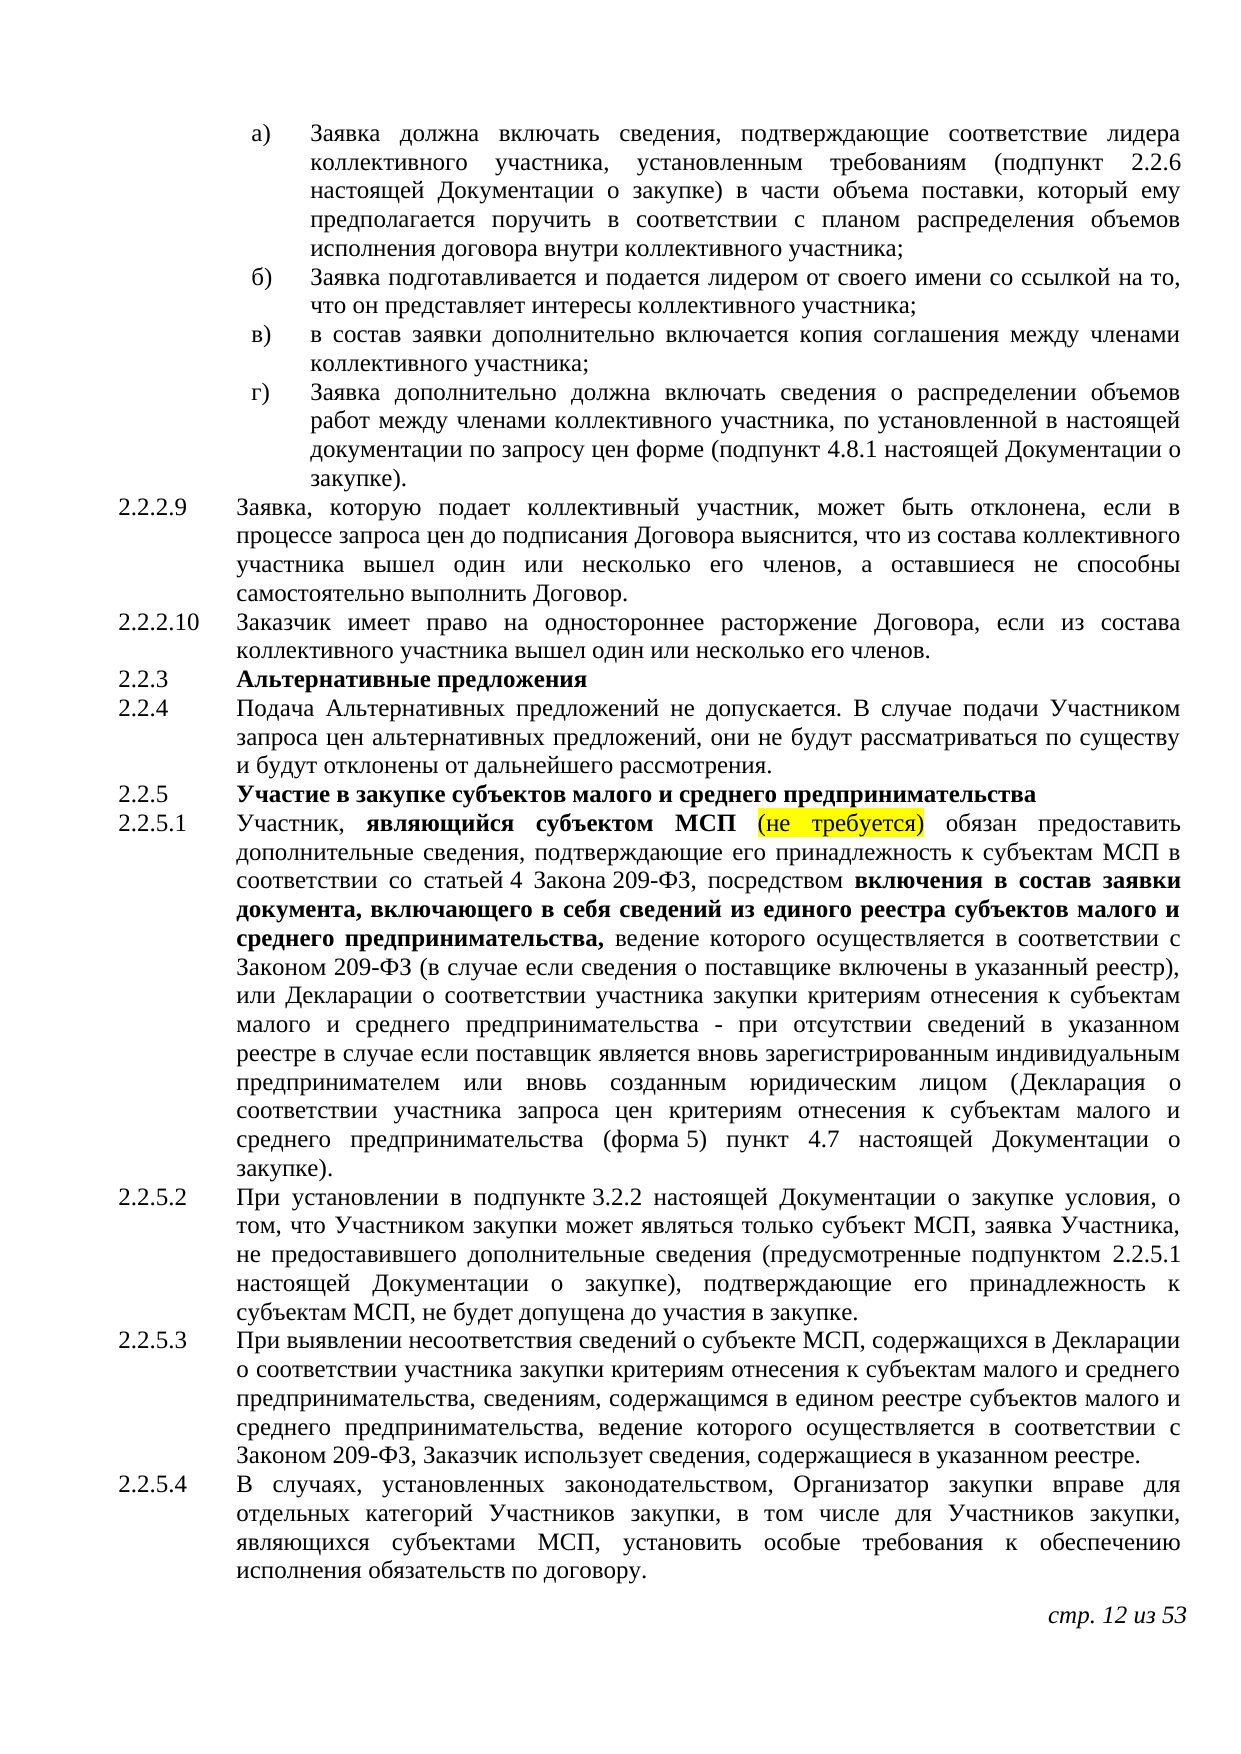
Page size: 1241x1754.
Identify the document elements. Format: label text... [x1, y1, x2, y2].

list Заказчик имеет право на одностороннее расторжение Договора, если из состава коллективного участника вышел один или несколько его членов. [118, 607, 1181, 664]
list Участие в закупке субъектов малого и среднего предпринимательства [118, 779, 1181, 808]
list Участник, являющийся субъектом МСП (не требуется) обязан предоставить дополнительные сведения, подтверждающие его принадлежность к субъектам МСП в соответствии со статьей 4 Закона 209-ФЗ, посредством включения в состав заявки документа, включающего в себя сведений из единого реестра субъектов малого и среднего предпринимательства, ведение которого осуществляется в соответствии с Законом 209-ФЗ (в случае если сведения о поставщике включены в указанный реестр), или Декларации о соответствии участника закупки критериям отнесения к субъектам малого и среднего предпринимательства - при отсутствии сведений в указанном реестре в случае если поставщик является вновь зарегистрированным индивидуальным предпринимателем или вновь созданным юридическим лицом (Декларация о соответствии участника запроса цен критериям отнесения к субъектам малого и среднего предпринимательства (форма 5) пункт 4.7 настоящей Документации о закупке). [118, 808, 1181, 1182]
text Заявка дополнительно должна включать сведения о распределении объемов работ между членами коллективного участника, по установленной в настоящей документации по запросу цен форме (подпункт 4.8.1 настоящей Документации о закупке). [251, 377, 1181, 492]
text Заявка подготавливается и подается лидером от своего имени со ссылкой на то, что он представляет интересы коллективного участника; [251, 262, 1181, 319]
text в состав заявки дополнительно включается копия соглашения между членами коллективного участника; [251, 319, 1181, 377]
list В случаях, установленных законодательством, Организатор закупки вправе для отдельных категорий Участников закупки, в том числе для Участников закупки, являющихся субъектами МСП, установить особые требования к обеспечению исполнения обязательств по договору. [118, 1469, 1181, 1584]
list Альтернативные предложения [118, 664, 1181, 693]
text Заявка должна включать сведения, подтверждающие соответствие лидера коллективного участника, установленным требованиям (подпункт 2.2.6 настоящей Документации о закупке) в части объема поставки, который ему предполагается поручить в соответствии с планом распределения объемов исполнения договора внутри коллективного участника; [251, 118, 1181, 262]
text Заявка, которую подает коллективный участник, может быть отклонена, если в процессе запроса цен до подписания Договора выяснится, что из состава коллективного участника вышел один или несколько его членов, а оставшиеся не способны самостоятельно выполнить Договор. [118, 492, 1181, 607]
list При выявлении несоответствия сведений о субъекте МСП, содержащихся в Декларации о соответствии участника закупки критериям отнесения к субъектам малого и среднего предпринимательства, сведениям, содержащимся в едином реестре субъектов малого и среднего предпринимательства, ведение которого осуществляется в соответствии с Законом 209-ФЗ, Заказчик использует сведения, содержащиеся в указанном реестре. [118, 1326, 1181, 1469]
list При установлении в подпункте 3.2.2 настоящей Документации о закупке условия, о том, что Участником закупки может являться только субъект МСП, заявка Участника, не предоставившего дополнительные сведения (предусмотренные подпунктом 2.2.5.1 настоящей Документации о закупке), подтверждающие его принадлежность к субъектам МСП, не будет допущена до участия в закупке. [118, 1182, 1181, 1326]
list Подача Альтернативных предложений не допускается. В случае подачи Участником запроса цен альтернативных предложений, они не будут рассматриваться по существу и будут отклонены от дальнейшего рассмотрения. [118, 693, 1181, 779]
